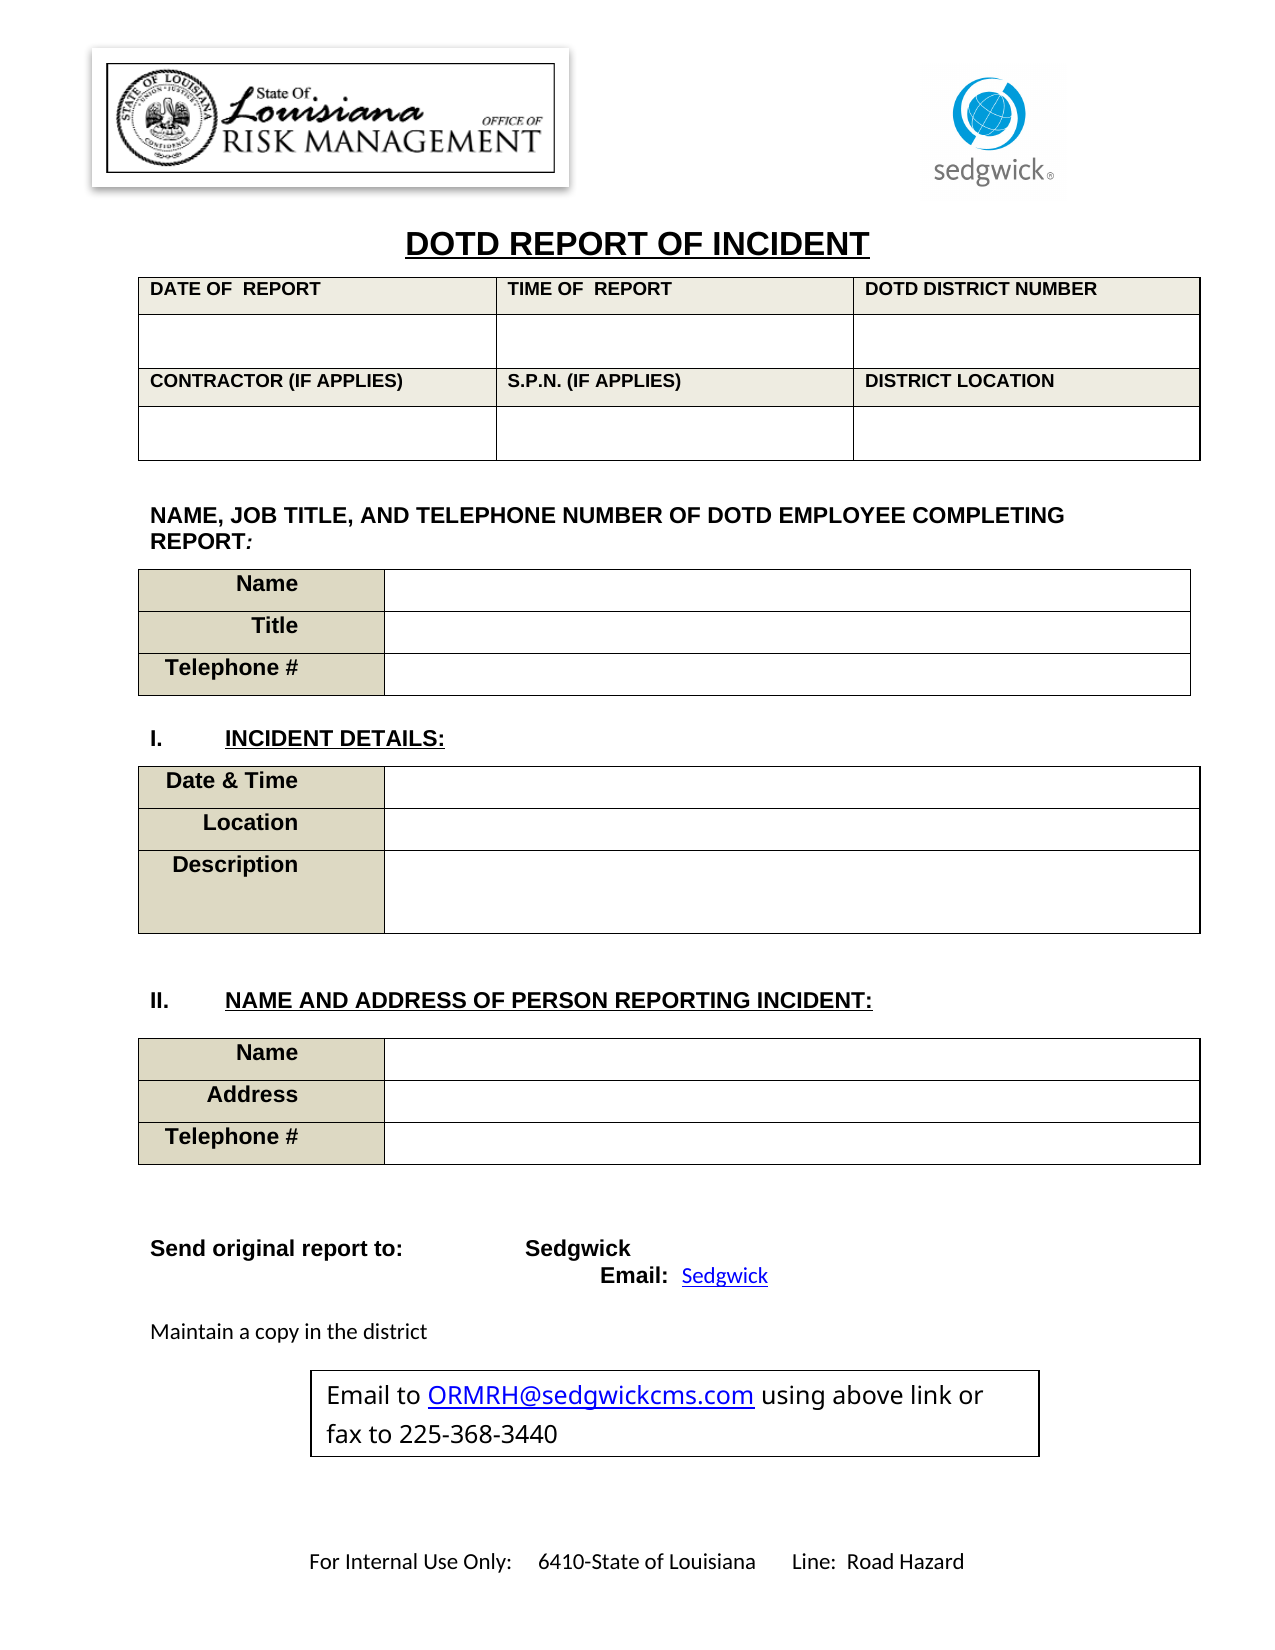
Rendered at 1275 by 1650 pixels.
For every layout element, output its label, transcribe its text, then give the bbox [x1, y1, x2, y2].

table_cell [139, 407, 496, 459]
table_header [385, 767, 1199, 808]
table_cell [385, 654, 1190, 695]
table_cell Telephone # [139, 654, 384, 695]
table_cell [854, 315, 1199, 368]
table_cell Telephone # [139, 1123, 384, 1164]
table_cell DISTRICT LOCATION [854, 369, 1199, 406]
table_cell [385, 1081, 1199, 1122]
table_header DATE OF REPORT [139, 278, 496, 314]
list INCIDENT DETAILS: [150, 725, 1125, 751]
table_cell CONTRACTOR (IF APPLIES) [139, 369, 496, 406]
table_cell [139, 315, 496, 368]
text Maintain a copy in the district [150, 1317, 1200, 1346]
table_cell Location [139, 809, 384, 850]
table_cell [497, 315, 853, 368]
table_cell [854, 407, 1199, 459]
table_header [385, 1039, 1199, 1080]
table_header Name [139, 570, 384, 611]
table_cell Address [139, 1081, 384, 1122]
table_header TIME OF REPORT [497, 278, 853, 314]
table_header [385, 570, 1190, 611]
table_cell [385, 612, 1190, 653]
table_header Date & Time [139, 767, 384, 808]
table_cell [385, 1123, 1199, 1164]
table_cell [497, 407, 853, 459]
table_cell [385, 809, 1199, 850]
text DOTD REPORT OF INCIDENT [150, 224, 1125, 262]
table_cell S.P.N. (IF APPLIES) [497, 369, 853, 406]
table_cell Title [139, 612, 384, 653]
table_cell [385, 851, 1199, 933]
table_header DOTD DISTRICT NUMBER [854, 278, 1199, 314]
table_cell Description [139, 851, 384, 933]
text Send original report to: Sedgwick Email: Sedgwick [150, 1235, 1200, 1289]
text NAME, JOB TITLE, AND TELEPHONE NUMBER OF DOTD EMPLOYEE COMPLETING REPORT: [150, 502, 1125, 554]
list NAME AND ADDRESS OF PERSON REPORTING INCIDENT: [150, 987, 1200, 1013]
table_header Name [139, 1039, 384, 1080]
